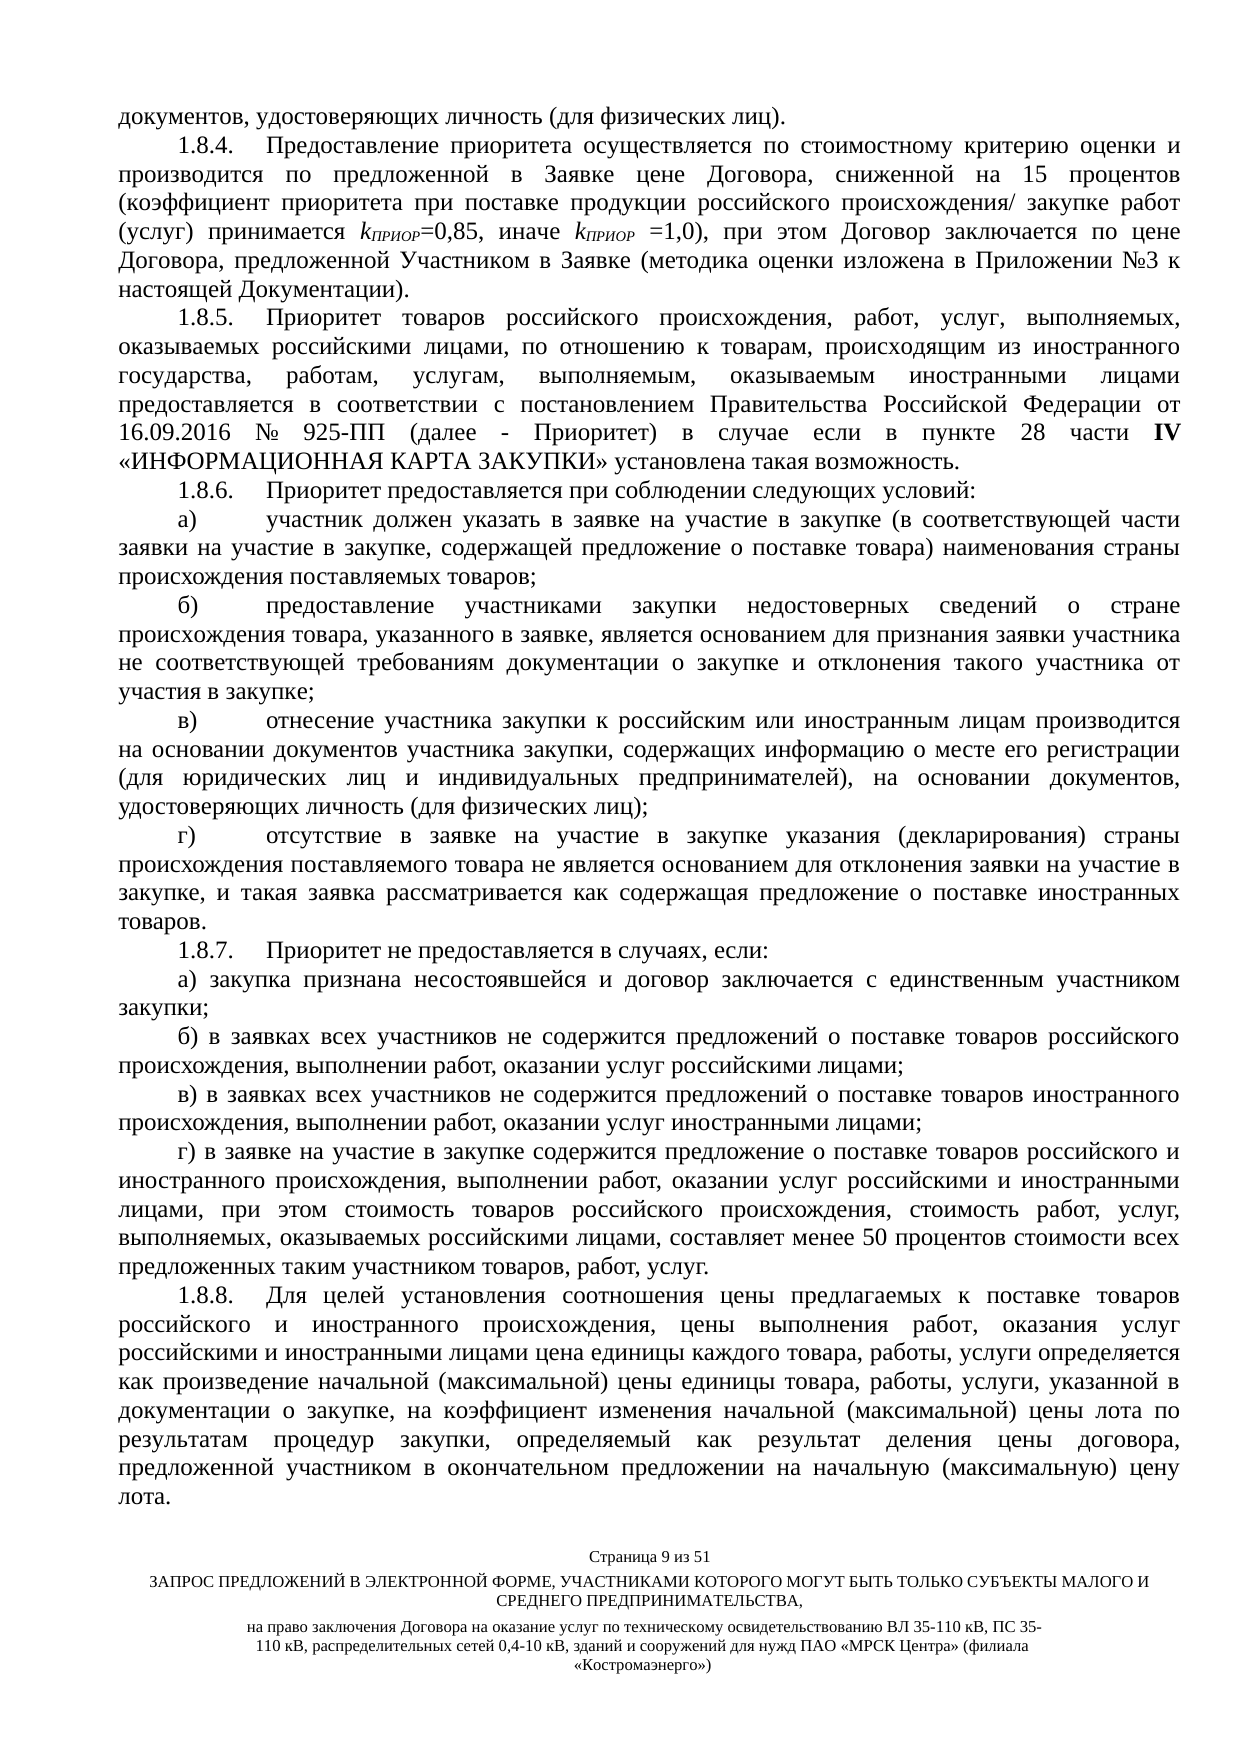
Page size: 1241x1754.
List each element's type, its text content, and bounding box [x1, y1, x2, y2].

list а) закупка признана несостоявшейся и договор заключается с единственным участником закупки; [118, 964, 1181, 1021]
list предоставление участниками закупки недостоверных сведений о стране происхождения товара, указанного в заявке, является основанием для признания заявки участника не соответствующей требованиям документации о закупке и отклонения такого участника от участия в закупке; [118, 590, 1181, 705]
list б) в заявках всех участников не содержится предложений о поставке товаров российского происхождения, выполнении работ, оказании услуг российскими лицами; [118, 1021, 1181, 1079]
subtitle Приоритет не предоставляется в случаях, если: [118, 935, 1181, 964]
subtitle Приоритет предоставляется при соблюдении следующих условий: [118, 475, 1181, 504]
list отнесение участника закупки к российским или иностранным лицам производится на основании документов участника закупки, содержащих информацию о месте его регистрации (для юридических лиц и индивидуальных предпринимателей), на основании документов, удостоверяющих личность (для физических лиц); [118, 705, 1181, 820]
subtitle Приоритет товаров российского происхождения, работ, услуг, выполняемых, оказываемых российскими лицами, по отношению к товарам, происходящим из иностранного государства, работам, услугам, выполняемым, оказываемым иностранными лицами предоставляется в соответствии с постановлением Правительства Российской Федерации от 16.09.2016 № 925-ПП (далее - Приоритет) в случае если в пункте 28 части IV «ИНФОРМАЦИОННАЯ КАРТА ЗАКУПКИ» установлена такая возможность. [118, 302, 1181, 475]
subtitle Для целей установления соотношения цены предлагаемых к поставке товаров российского и иностранного происхождения, цены выполнения работ, оказания услуг российскими и иностранными лицами цена единицы каждого товара, работы, услуги определяется как произведение начальной (максимальной) цены единицы товара, работы, услуги, указанной в документации о закупке, на коэффициент изменения начальной (максимальной) цены лота по результатам процедур закупки, определяемый как результат деления цены договора, предложенной участником в окончательном предложении на начальную (максимальную) цену лота. [118, 1280, 1181, 1510]
list отсутствие в заявке на участие в закупке указания (декларирования) страны происхождения поставляемого товара не является основанием для отклонения заявки на участие в закупке, и такая заявка рассматривается как содержащая предложение о поставке иностранных товаров. [118, 820, 1181, 935]
subtitle Предоставление приоритета осуществляется по стоимостному критерию оценки и производится по предложенной в Заявке цене Договора, сниженной на 15 процентов (коэффициент приоритета при поставке продукции российского происхождения/ закупке работ (услуг) принимается kПРИОР=0,85, иначе kПРИОР =1,0), при этом Договор заключается по цене Договора, предложенной Участником в Заявке (методика оценки изложена в Приложении №3 к настоящей Документации). [118, 130, 1181, 302]
list в) в заявках всех участников не содержится предложений о поставке товаров иностранного происхождения, выполнении работ, оказании услуг иностранными лицами; [118, 1079, 1181, 1136]
list участник должен указать в заявке на участие в закупке (в соответствующей части заявки на участие в закупке, содержащей предложение о поставке товара) наименования страны происхождения поставляемых товаров; [118, 504, 1181, 590]
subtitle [118, 101, 1181, 130]
list г) в заявке на участие в закупке содержится предложение о поставке товаров российского и иностранного происхождения, выполнении работ, оказании услуг российскими и иностранными лицами, при этом стоимость товаров российского происхождения, стоимость работ, услуг, выполняемых, оказываемых российскими лицами, составляет менее 50 процентов стоимости всех предложенных таким участником товаров, работ, услуг. [118, 1136, 1181, 1280]
